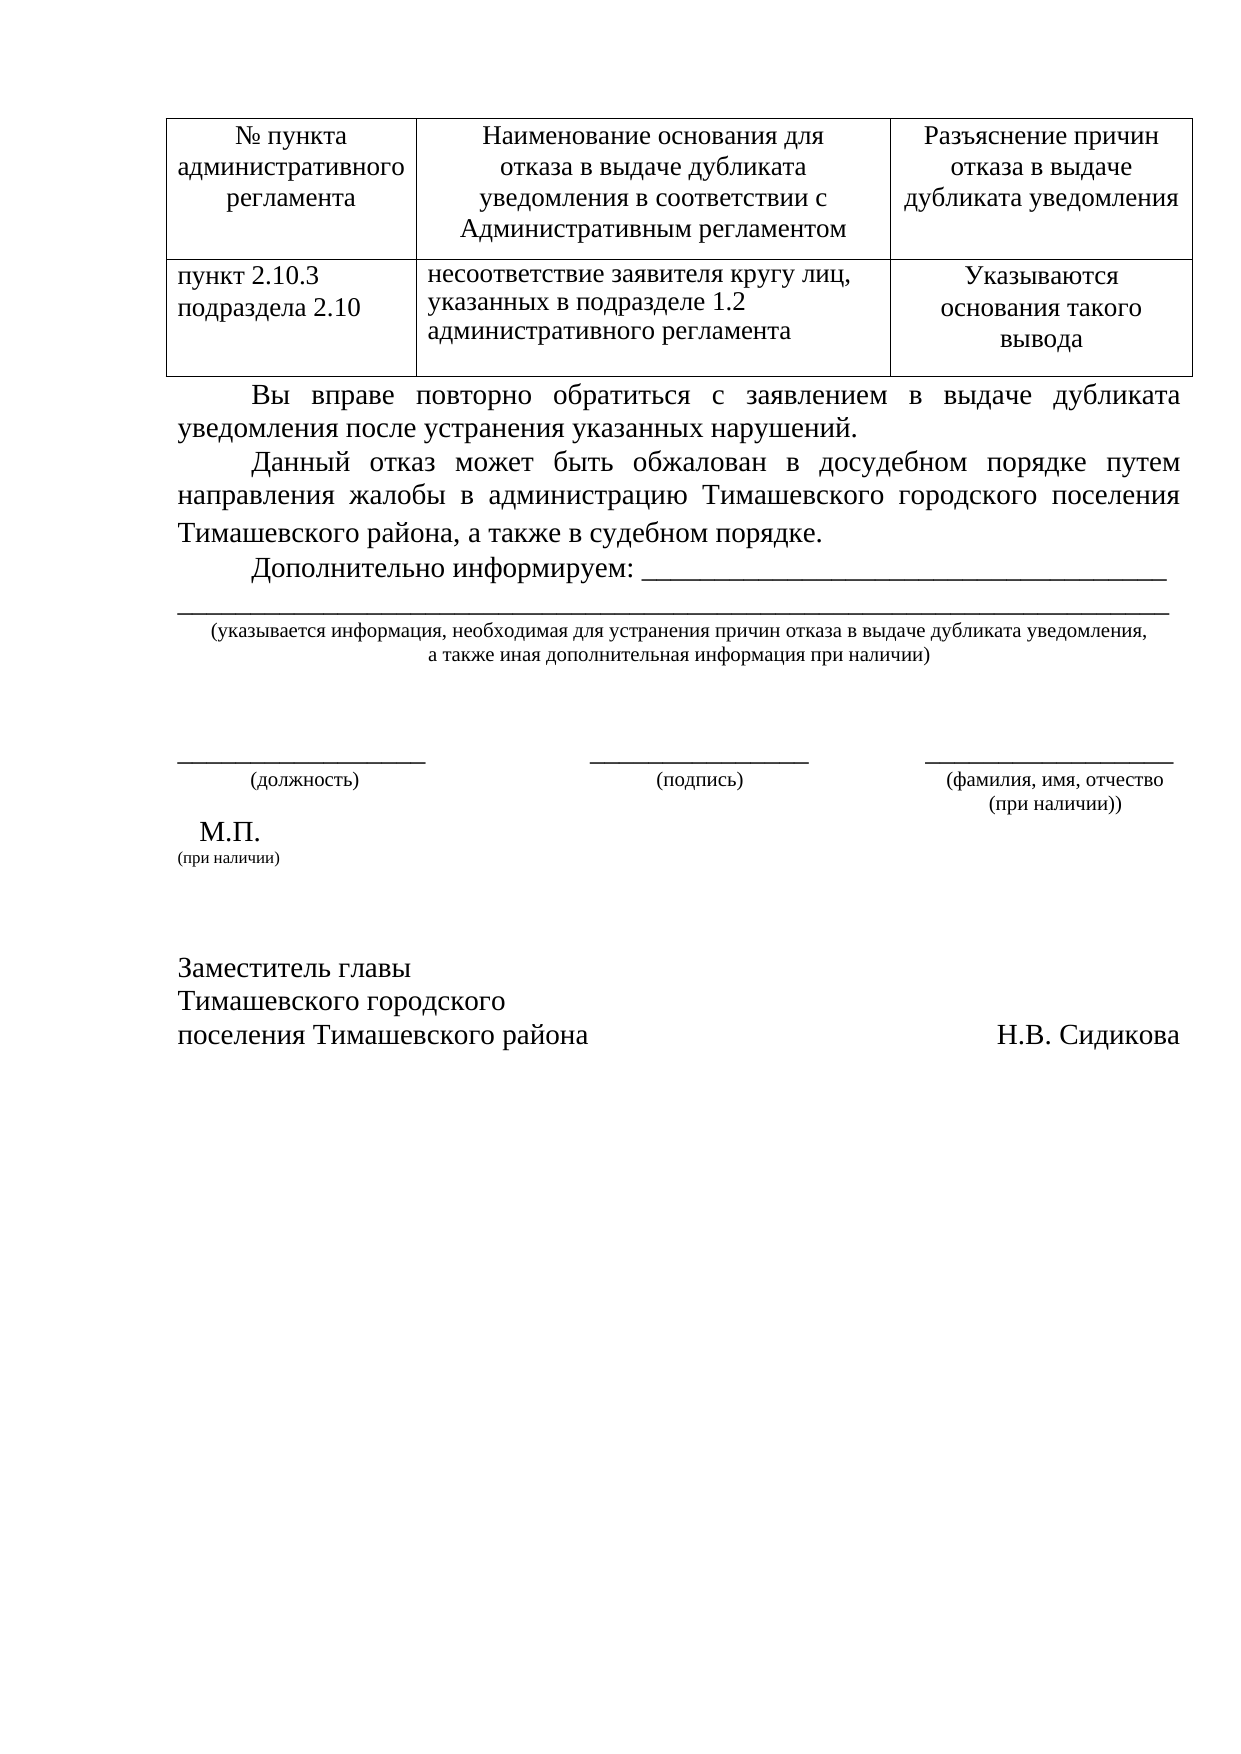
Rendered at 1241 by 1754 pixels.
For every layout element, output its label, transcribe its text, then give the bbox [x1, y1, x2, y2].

text _________________ _______________ _________________ [177, 733, 1181, 766]
text поселения Тимашевского района Н.В. Сидикова [177, 1017, 1181, 1050]
table_header № пункта административного регламента [167, 119, 416, 258]
text (указывается информация, необходимая для устранения причин отказа в выдаче дубликата уведомления, [177, 618, 1181, 642]
text Дополнительно информируем: ____________________________________ [177, 551, 1181, 584]
text а также иная дополнительная информация при наличии) [177, 642, 1181, 666]
text Данный отказ может быть обжалован в досудебном порядке путем направления жалобы в администрацию Тимашевского городского поселения Тимашевского района, а также в судебном порядке. [177, 444, 1181, 551]
text Тимашевского городского [177, 983, 1181, 1017]
text (при наличии) [177, 848, 1181, 882]
table_cell Указываются основания такого вывода [891, 260, 1192, 376]
text (при наличии)) [915, 791, 1181, 814]
table_cell пункт 2.10.3 подраздела 2.10 [167, 260, 416, 376]
table_header Разъяснение причин отказа в выдаче дубликата уведомления [891, 119, 1192, 258]
text М.П. [177, 814, 1181, 848]
text (должность) (подпись) (фамилия, имя, отчество [177, 766, 1181, 791]
text ____________________________________________________________________ [177, 584, 1181, 618]
table_header Наименование основания для отказа в выдаче дубликата уведомления в соответствии с Административным регламентом [417, 119, 890, 258]
text Вы вправе повторно обратиться с заявлением в выдаче дубликата уведомления после устранения указанных нарушений. [177, 377, 1181, 444]
table_cell несоответствие заявителя кругу лиц, указанных в подразделе 1.2 административного регламента [417, 260, 890, 376]
text Заместитель главы [177, 950, 1181, 983]
